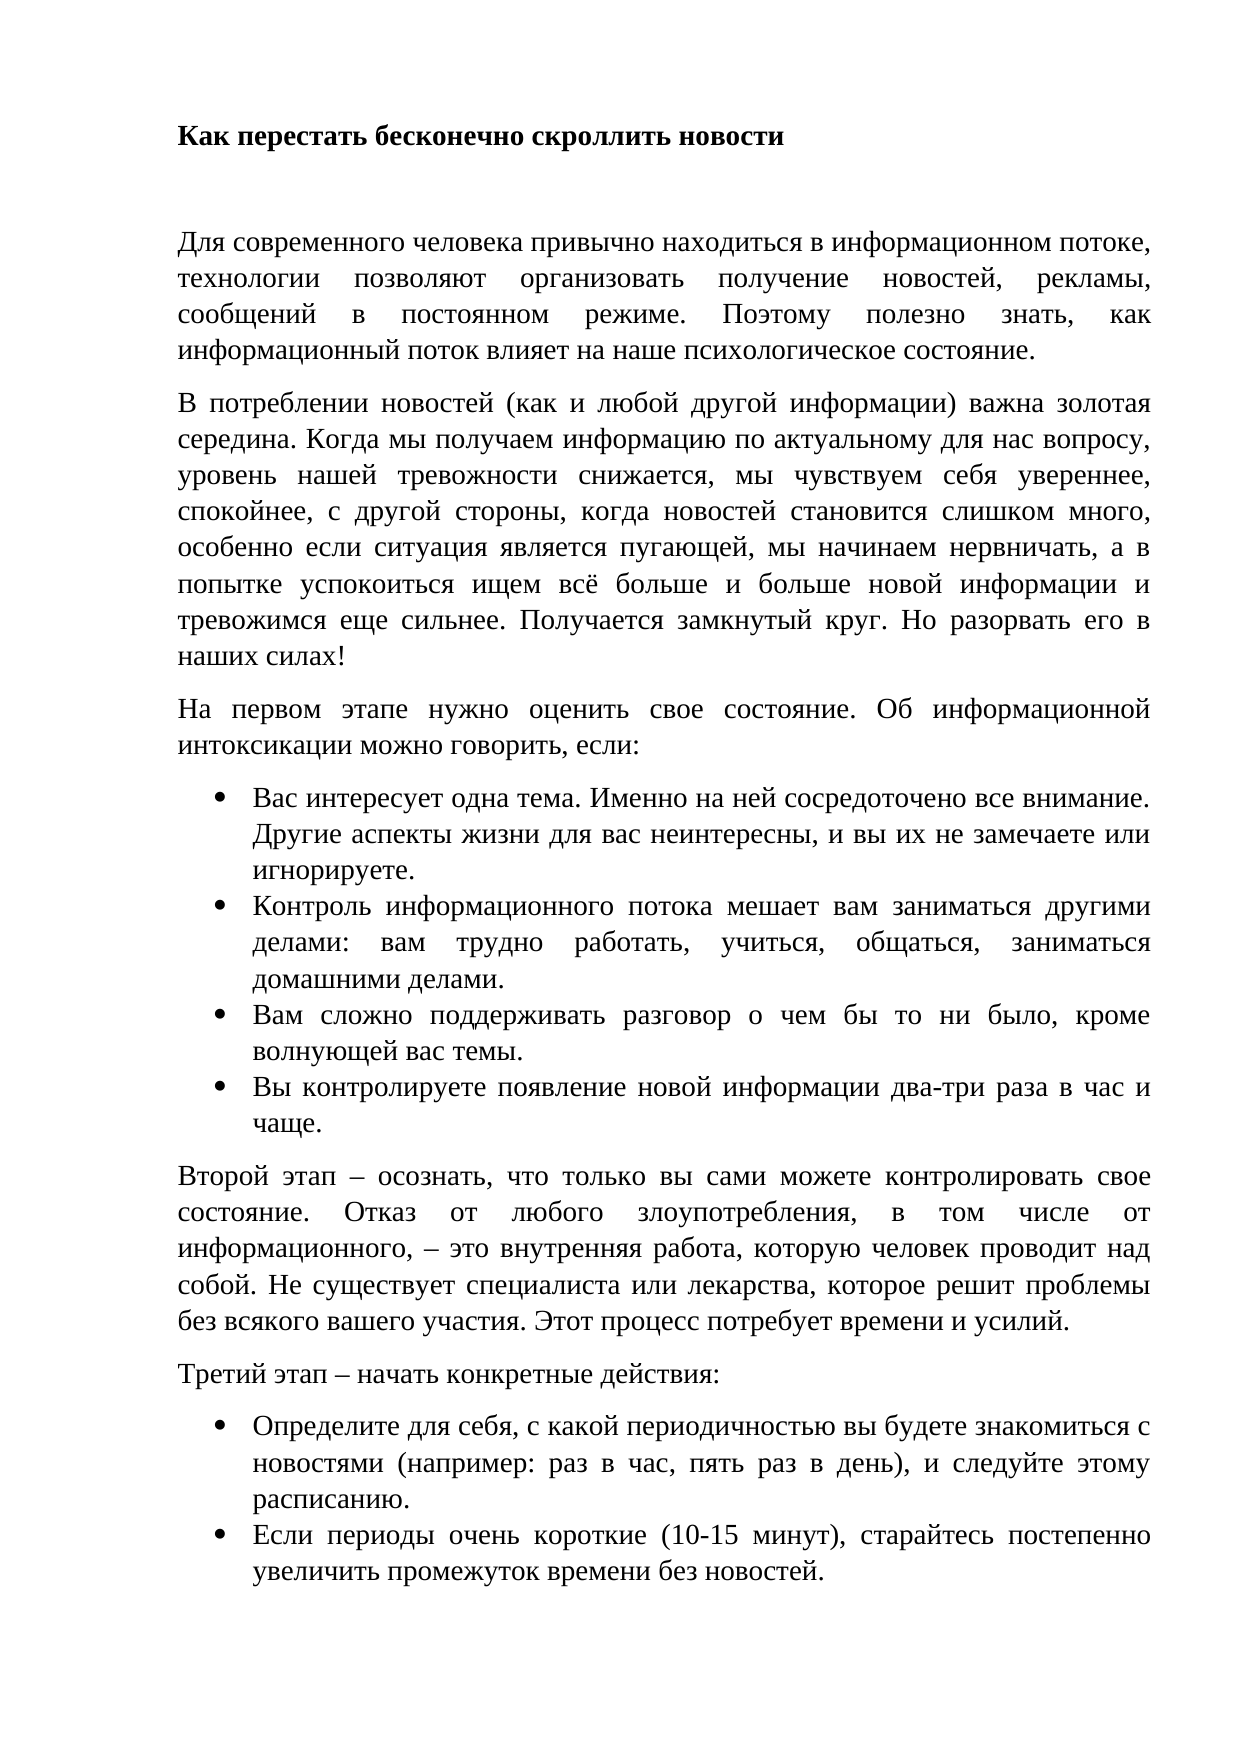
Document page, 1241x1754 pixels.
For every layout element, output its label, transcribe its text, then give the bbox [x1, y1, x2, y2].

text Второй этап – осознать, что только вы сами можете контролировать свое состояние. Отказ от любого злоупотребления, в том числе от информационного, – это внутренняя работа, которую человек проводит над собой. Не существует специалиста или лекарства, которое решит проблемы без всякого вашего участия. Этот процесс потребует времени и усилий. [177, 1158, 1152, 1336]
list Если периоды очень короткие (10-15 минут), старайтесь постепенно увеличить промежуток времени без новостей. [215, 1517, 1152, 1587]
list Вы контролируете появление новой информации два-три раза в час и чаще. [215, 1069, 1152, 1139]
list Вас интересует одна тема. Именно на ней сосредоточено все внимание. Другие аспекты жизни для вас неинтересны, и вы их не замечаете или игнорируете. [215, 780, 1152, 886]
list Контроль информационного потока мешает вам заниматься другими делами: вам трудно работать, учиться, общаться, заниматься домашними делами. [215, 888, 1152, 994]
list Вам сложно поддерживать разговор о чем бы то ни было, кроме волнующей вас темы. [215, 997, 1152, 1067]
text Для современного человека привычно находиться в информационном потоке, технологии позволяют организовать получение новостей, рекламы, сообщений в постоянном режиме. Поэтому полезно знать, как информационный поток влияет на наше психологическое состояние. [177, 224, 1152, 366]
text На первом этапе нужно оценить свое состояние. Об информационной интоксикации можно говорить, если: [177, 691, 1152, 761]
text Как перестать бесконечно скроллить новости [177, 118, 1152, 152]
list Определите для себя, с какой периодичностью вы будете знакомиться с новостями (например: раз в час, пять раз в день), и следуйте этому расписанию. [215, 1408, 1152, 1514]
text Третий этап – начать конкретные действия: [177, 1356, 1152, 1389]
text В потреблении новостей (как и любой другой информации) важна золотая середина. Когда мы получаем информацию по актуальному для нас вопросу, уровень нашей тревожности снижается, мы чувствуем себя увереннее, спокойнее, с другой стороны, когда новостей становится слишком много, особенно если ситуация является пугающей, мы начинаем нервничать, а в попытке успокоиться ищем всё больше и больше новой информации и тревожимся еще сильнее. Получается замкнутый круг. Но разорвать его в наших силах! [177, 385, 1152, 672]
